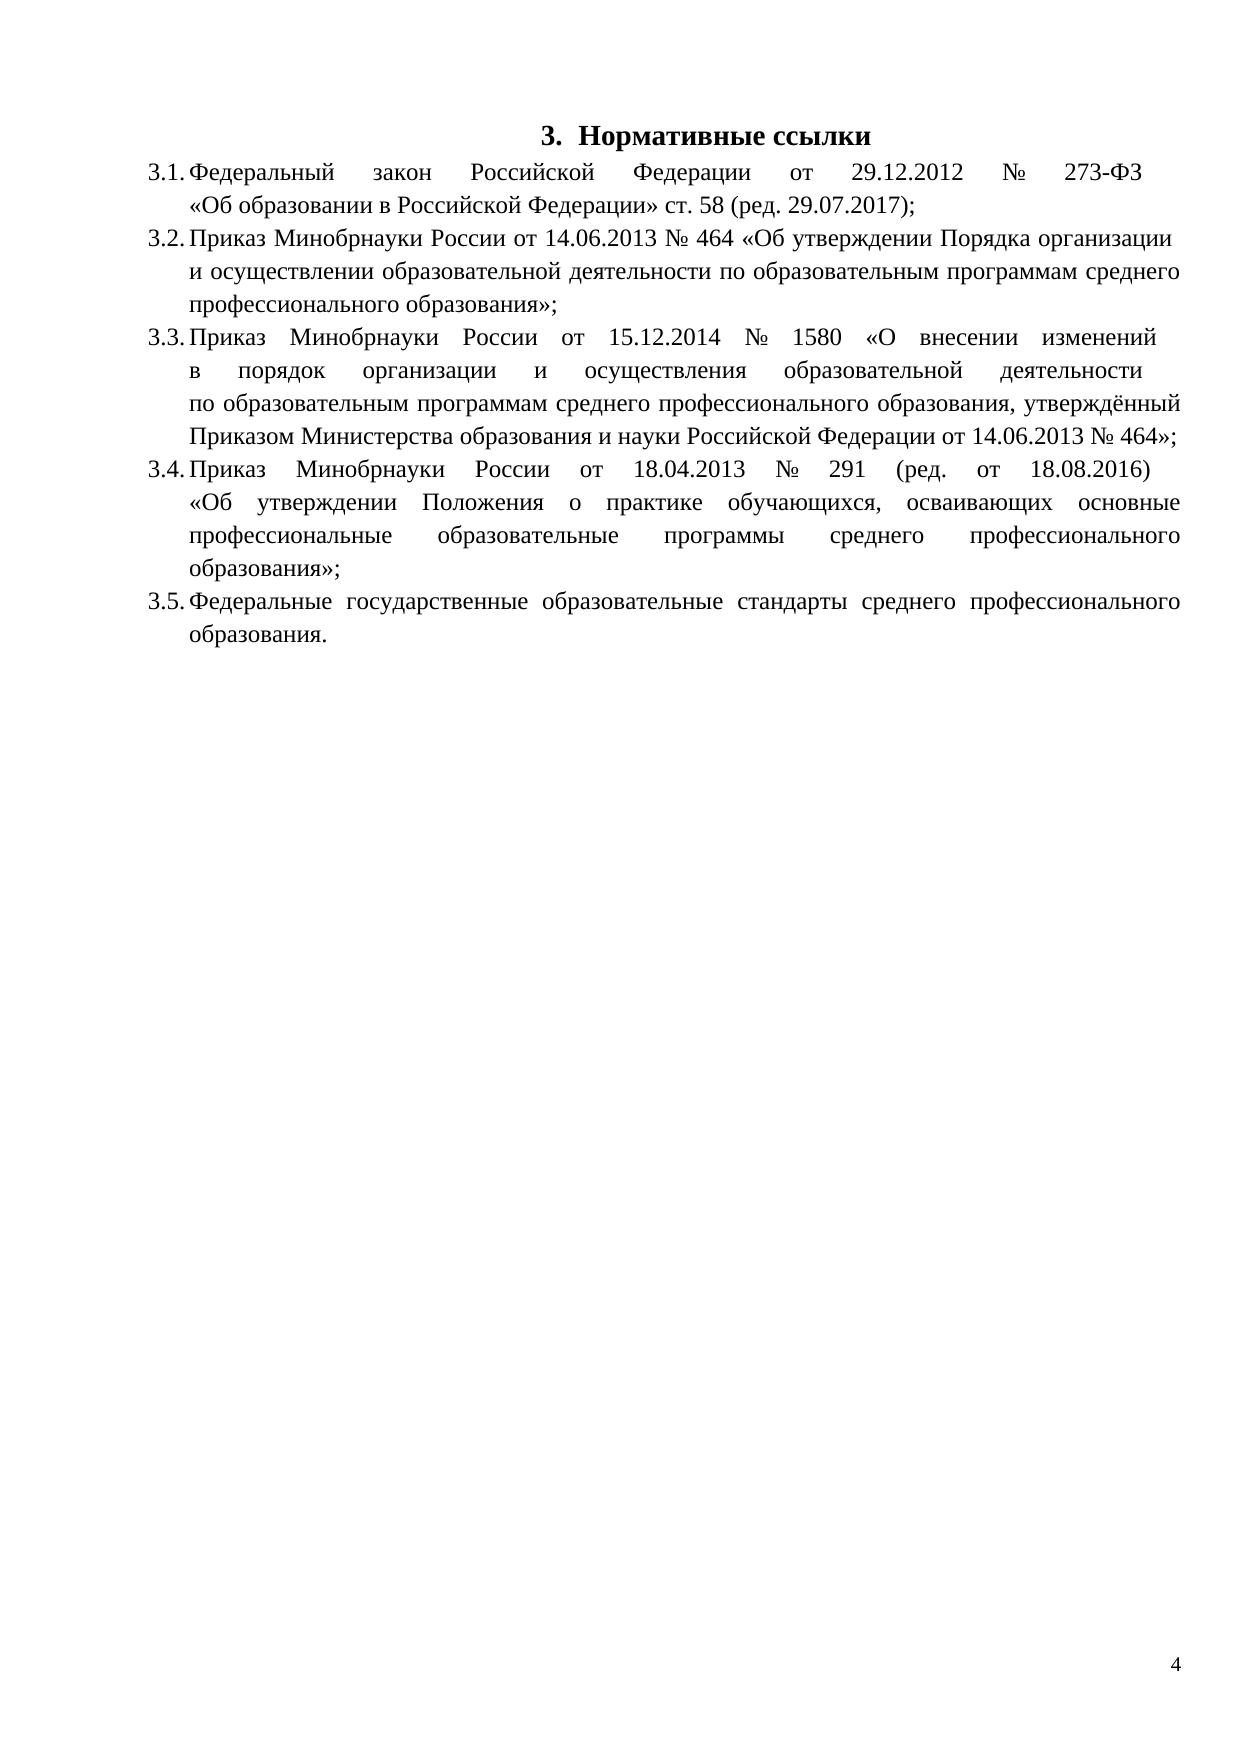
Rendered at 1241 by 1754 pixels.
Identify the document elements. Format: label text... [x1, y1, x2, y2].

list Федеральные государственные образовательные стандарты среднего профессионального образования. [148, 586, 1181, 648]
list Федеральный закон Российской Федерации от 29.12.2012 № 273-ФЗ «Об образовании в Российской Федерации» ст. 58 (ред. 29.07.2017); [148, 157, 1181, 218]
list Приказ Минобрнауки России от 15.12.2014 № 1580 «О внесении изменений в порядок организации и осуществления образовательной деятельности по образовательным программам среднего профессионального образования, утверждённый Приказом Министерства образования и науки Российской Федерации от 14.06.2013 № 464»; [148, 322, 1181, 449]
list Нормативные ссылки [231, 118, 1181, 152]
list Приказ Минобрнауки России от 18.04.2013 № 291 (ред. от 18.08.2016) «Об утверждении Положения о практике обучающихся, осваивающих основные профессиональные образовательные программы среднего профессионального образования»; [148, 454, 1181, 582]
list Приказ Минобрнауки России от 14.06.2013 № 464 «Об утверждении Порядка организации и осуществлении образовательной деятельности по образовательным программам среднего профессионального образования»; [148, 223, 1181, 317]
